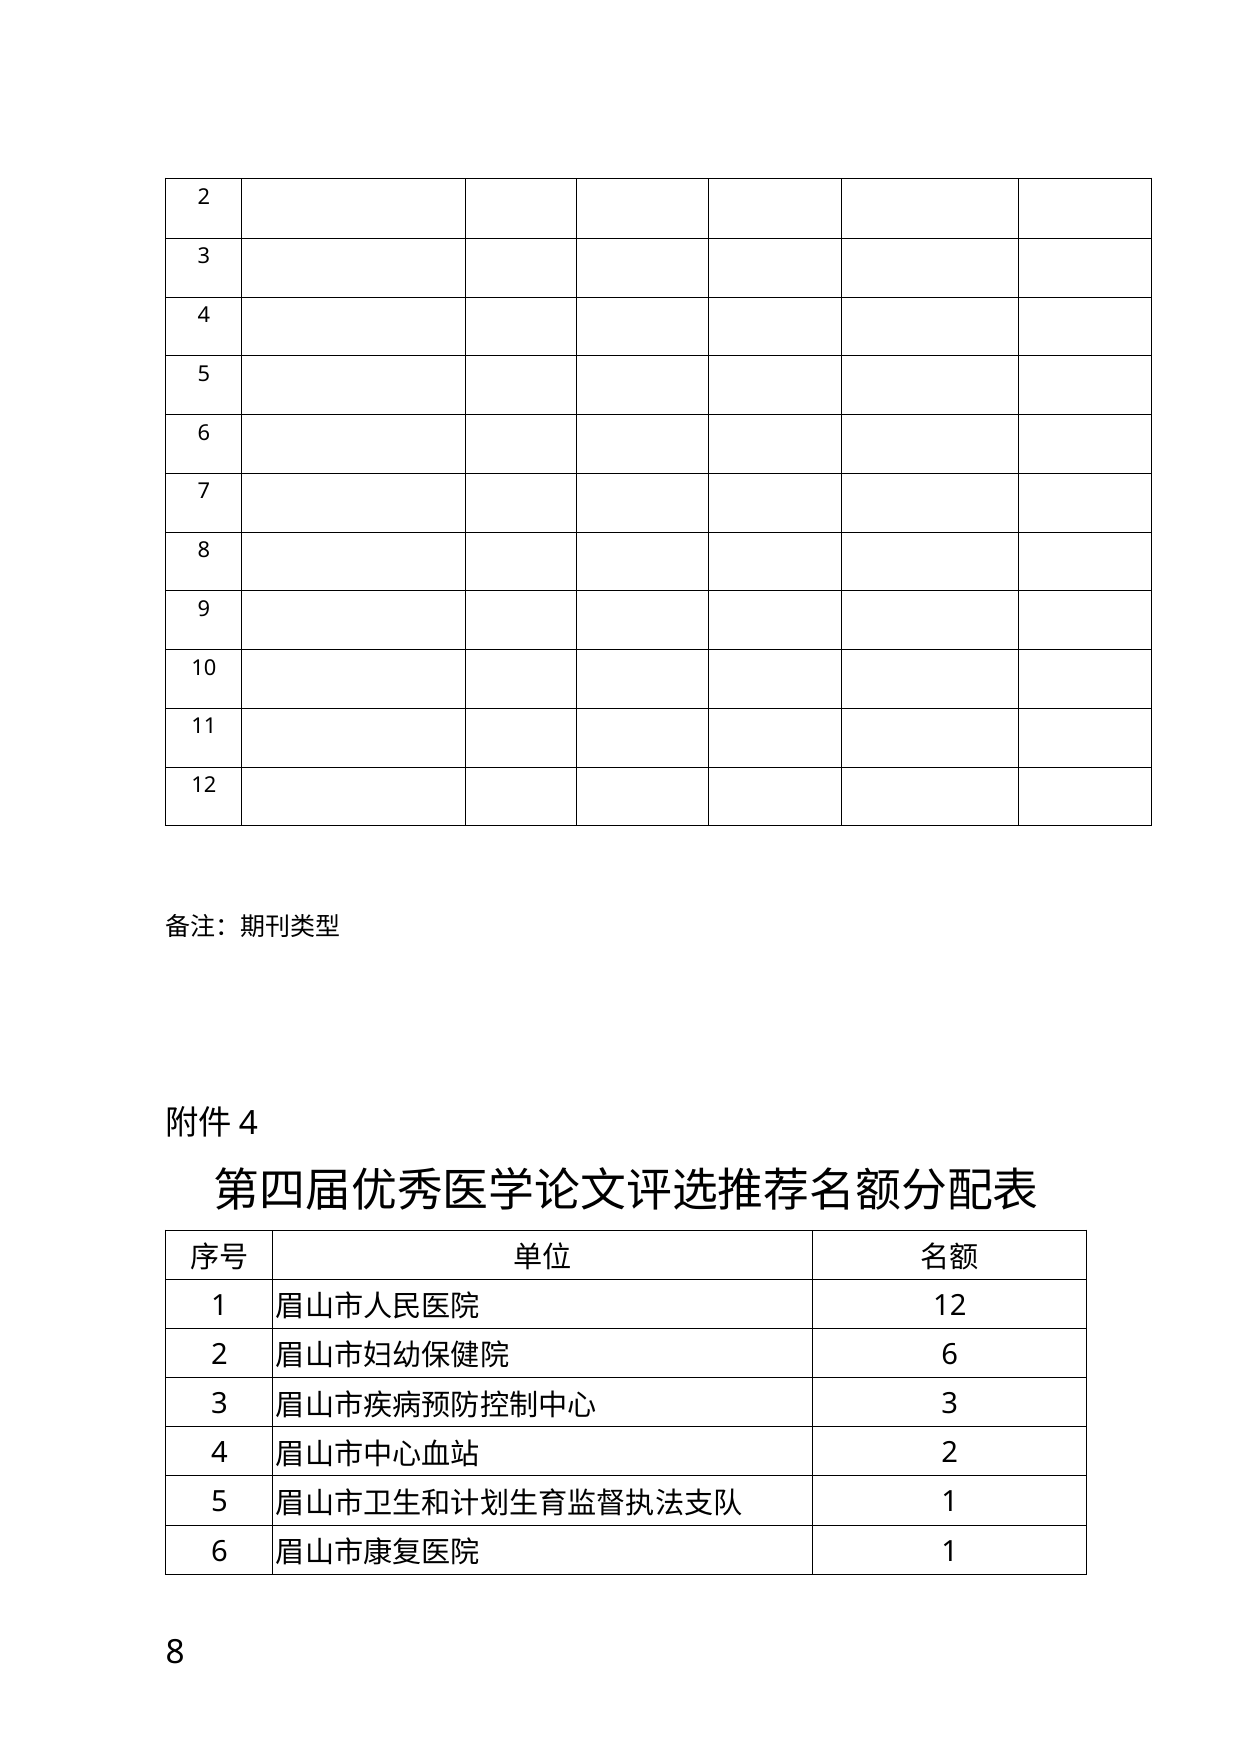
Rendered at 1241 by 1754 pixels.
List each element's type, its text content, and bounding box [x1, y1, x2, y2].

table_cell [709, 298, 841, 355]
table_cell [1019, 179, 1151, 238]
table_cell 5 [166, 356, 241, 414]
table_cell 11 [166, 709, 241, 767]
table_cell 3 [166, 1378, 272, 1426]
table_cell [1019, 356, 1151, 414]
table_cell [709, 415, 841, 473]
table_cell [842, 533, 1018, 590]
table_cell 眉山市中心血站 [273, 1427, 812, 1475]
table_cell [466, 179, 576, 238]
table_cell [709, 591, 841, 649]
table_cell [242, 533, 465, 590]
table_cell [842, 179, 1018, 238]
table_cell [709, 239, 841, 297]
table_cell [577, 356, 708, 414]
table_cell [577, 415, 708, 473]
table_cell 1 [166, 1280, 272, 1328]
table_header 名额 [813, 1231, 1086, 1279]
table_cell 10 [166, 650, 241, 708]
table_cell [842, 650, 1018, 708]
table_cell [1019, 533, 1151, 590]
table_cell [242, 356, 465, 414]
table_cell [466, 709, 576, 767]
table_cell [1019, 768, 1151, 825]
table_cell [709, 474, 841, 532]
table_cell 2 [166, 1329, 272, 1377]
table_header 单位 [273, 1231, 812, 1279]
table_cell [242, 239, 465, 297]
table_cell 3 [813, 1378, 1086, 1426]
table_cell [842, 768, 1018, 825]
table_cell [242, 415, 465, 473]
table_cell 7 [166, 474, 241, 532]
table_cell [709, 768, 841, 825]
table_cell [842, 591, 1018, 649]
table_cell [577, 650, 708, 708]
table_cell 4 [166, 298, 241, 355]
table_cell [1019, 298, 1151, 355]
table_cell 1 [813, 1526, 1086, 1574]
table_cell [842, 474, 1018, 532]
text 备注：期刊类型 [165, 892, 1087, 957]
table_cell [242, 768, 465, 825]
table_cell 6 [166, 415, 241, 473]
table_cell [577, 179, 708, 238]
table_cell [842, 709, 1018, 767]
table_cell [709, 650, 841, 708]
table_cell [1019, 709, 1151, 767]
table_cell 5 [166, 1476, 272, 1524]
table_cell 眉山市康复医院 [273, 1526, 812, 1574]
table_cell 9 [166, 591, 241, 649]
table_cell [1019, 239, 1151, 297]
table_cell [242, 298, 465, 355]
table_cell 6 [813, 1329, 1086, 1377]
table_cell [709, 709, 841, 767]
table_cell [466, 415, 576, 473]
table_cell [1019, 474, 1151, 532]
text 附件4 [165, 1087, 1087, 1152]
table_cell [466, 768, 576, 825]
table_cell [1019, 591, 1151, 649]
table_cell [466, 239, 576, 297]
table_cell [709, 533, 841, 590]
table_cell [466, 591, 576, 649]
table_cell [842, 239, 1018, 297]
table_cell 3 [166, 239, 241, 297]
table_cell 12 [166, 768, 241, 825]
table_cell [242, 179, 465, 238]
table_cell [577, 709, 708, 767]
table_cell 1 [813, 1476, 1086, 1524]
table_cell [577, 239, 708, 297]
table_cell [466, 474, 576, 532]
table_cell [709, 356, 841, 414]
table_cell 12 [813, 1280, 1086, 1328]
table_cell [242, 591, 465, 649]
table_cell 8 [166, 533, 241, 590]
table_header 序号 [166, 1231, 272, 1279]
table_cell [466, 650, 576, 708]
table_cell [577, 768, 708, 825]
table_cell 6 [166, 1526, 272, 1574]
table_cell [466, 533, 576, 590]
table_cell [709, 179, 841, 238]
table_cell [577, 298, 708, 355]
table_cell [242, 709, 465, 767]
table_cell 4 [166, 1427, 272, 1475]
table_cell [242, 474, 465, 532]
table_cell 眉山市卫生和计划生育监督执法支队 [273, 1476, 812, 1524]
text 第四届优秀医学论文评选推荐名额分配表 [165, 1165, 1087, 1217]
table_cell [242, 650, 465, 708]
table_cell 眉山市妇幼保健院 [273, 1329, 812, 1377]
table_cell [577, 533, 708, 590]
table_cell 2 [813, 1427, 1086, 1475]
table_cell [842, 298, 1018, 355]
table_cell [842, 415, 1018, 473]
table_cell [466, 298, 576, 355]
table_cell [1019, 650, 1151, 708]
table_cell [577, 474, 708, 532]
table_cell 2 [166, 179, 241, 238]
table_cell [466, 356, 576, 414]
table_cell [842, 356, 1018, 414]
table_cell 眉山市疾病预防控制中心 [273, 1378, 812, 1426]
table_cell [1019, 415, 1151, 473]
table_cell 眉山市人民医院 [273, 1280, 812, 1328]
table_cell [577, 591, 708, 649]
